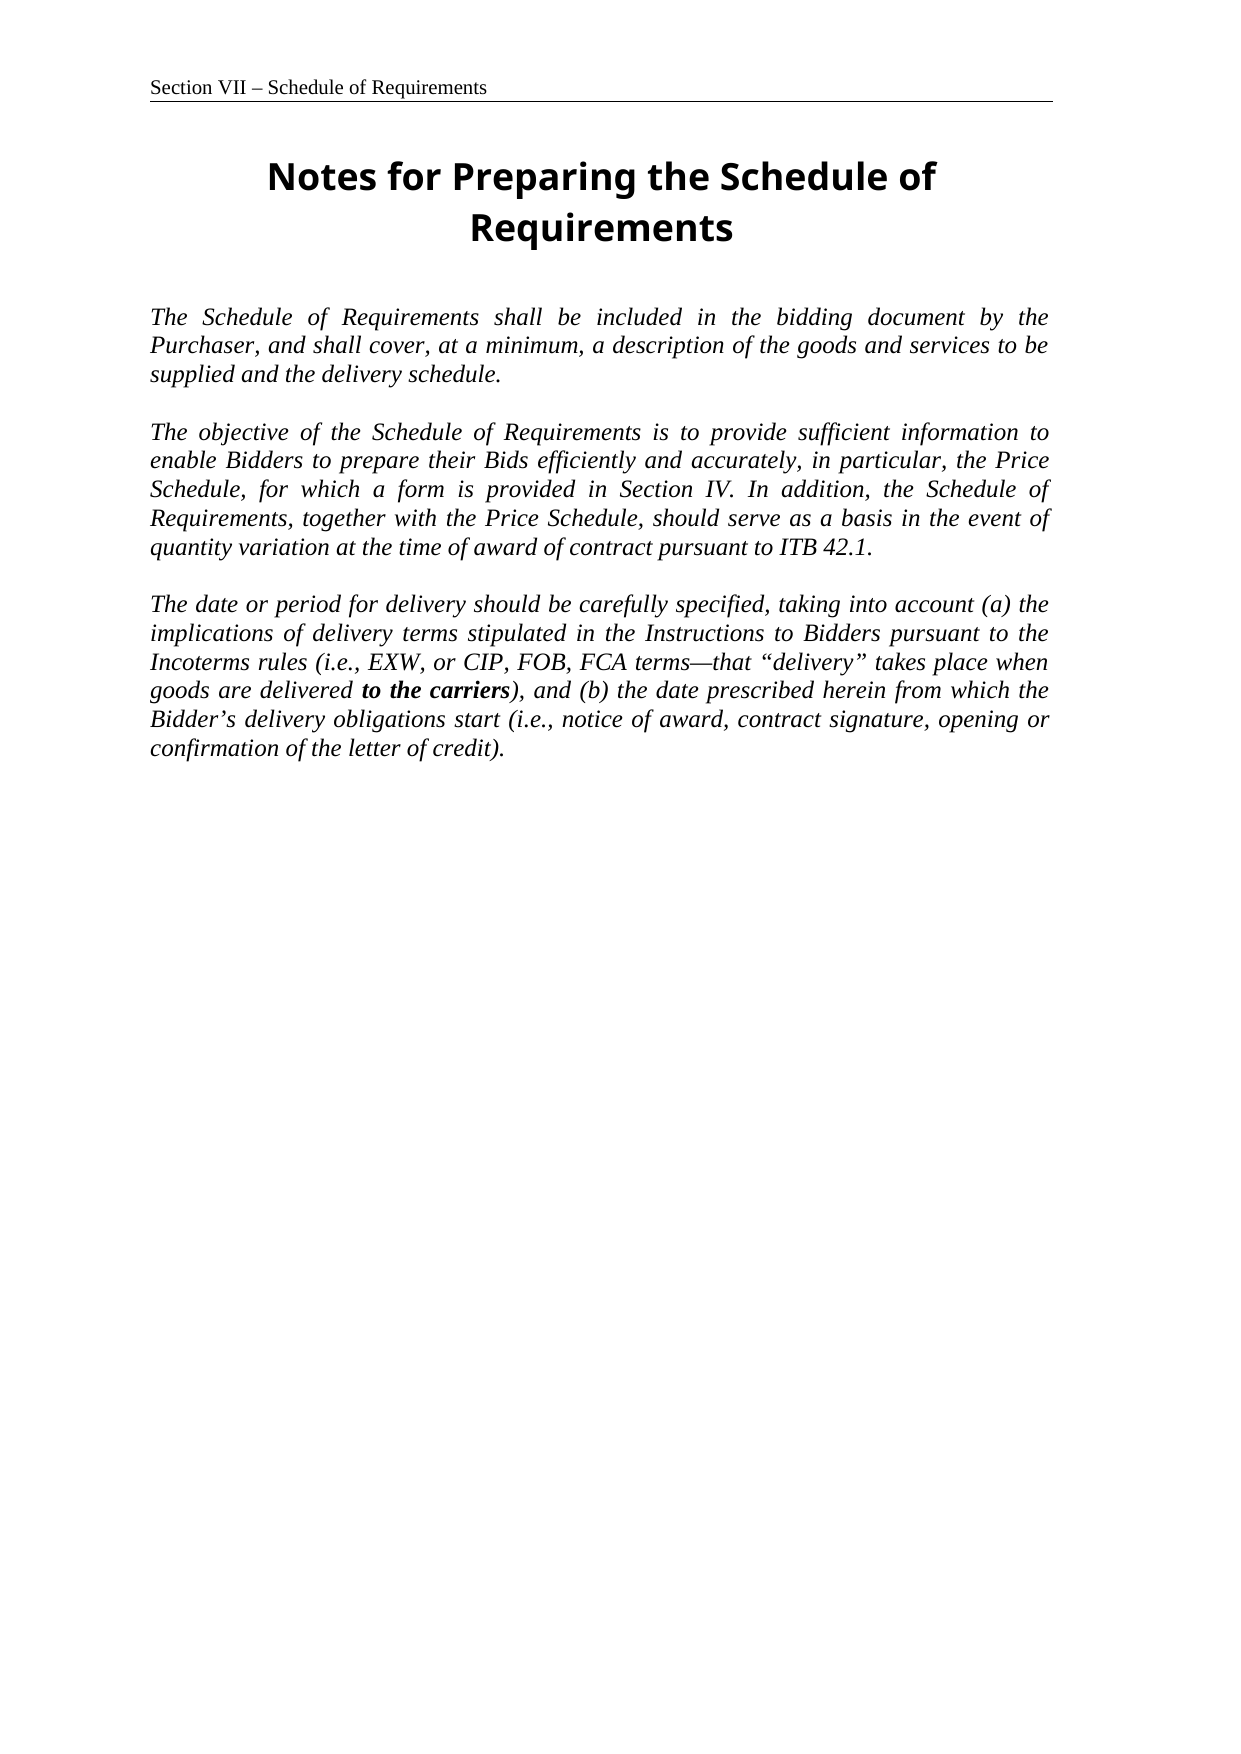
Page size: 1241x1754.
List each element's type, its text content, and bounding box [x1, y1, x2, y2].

subtitle Notes for Preparing the Schedule of Requirements [150, 150, 1053, 252]
text The Schedule of Requirements shall be included in the bidding document by the Purchaser, and shall cover, at a minimum, a description of the goods and services to be supplied and the delivery schedule. [150, 302, 1053, 388]
text The objective of the Schedule of Requirements is to provide sufficient information to enable Bidders to prepare their Bids efficiently and accurately, in particular, the Price Schedule, for which a form is provided in Section IV. In addition, the Schedule of Requirements, together with the Price Schedule, should serve as a basis in the event of quantity variation at the time of award of contract pursuant to ITB 42.1. [150, 417, 1053, 560]
text The date or period for delivery should be carefully specified, taking into account (a) the implications of delivery terms stipulated in the Instructions to Bidders pursuant to the Incoterms rules (i.e., EXW, or CIP, FOB, FCA terms—that “delivery” takes place when goods are delivered to the carriers), and (b) the date prescribed herein from which the Bidder’s delivery obligations start (i.e., notice of award, contract signature, opening or confirmation of the letter of credit). [150, 589, 1053, 762]
